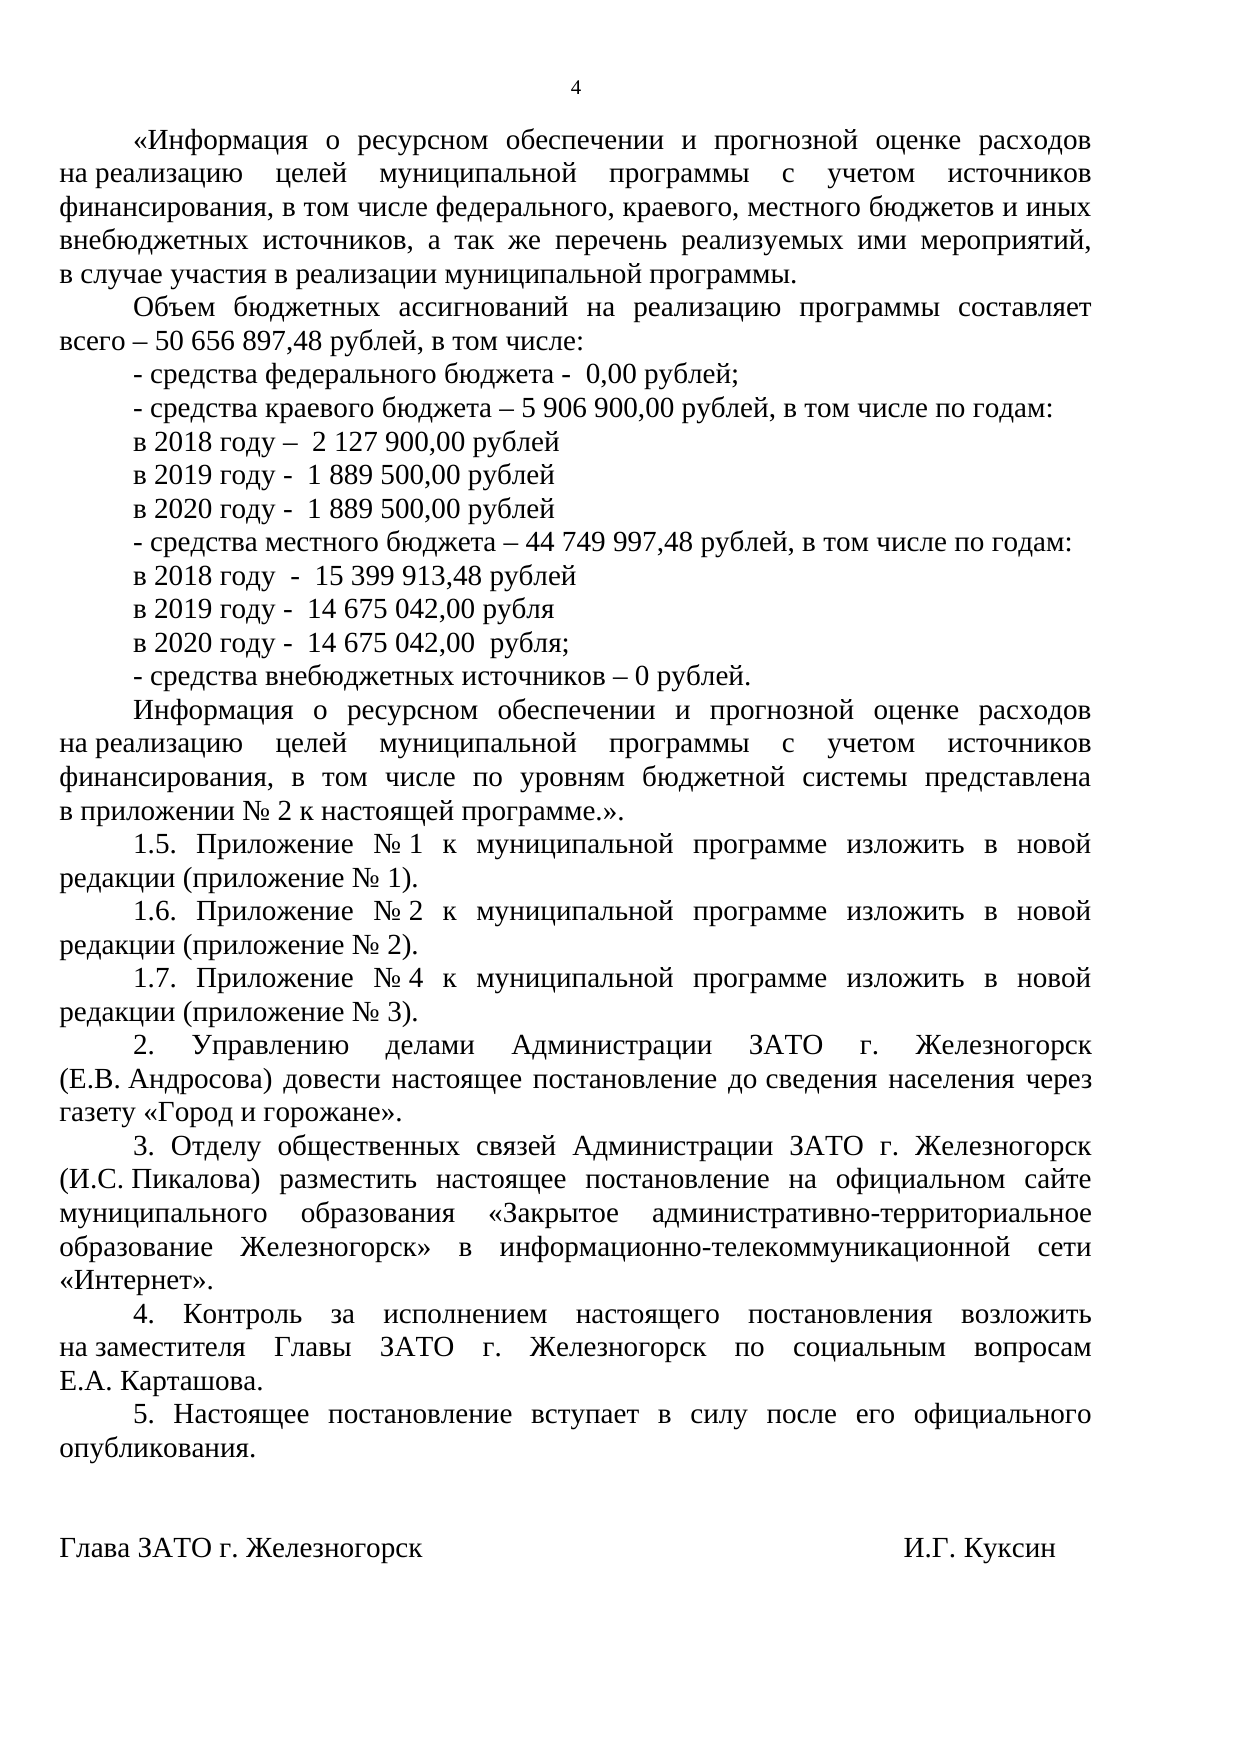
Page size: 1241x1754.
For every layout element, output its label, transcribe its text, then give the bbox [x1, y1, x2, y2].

text 1.5. Приложение № 1 к муниципальной программе изложить в новой редакции (приложение № 1). [59, 826, 1092, 893]
text в 2019 году - 14 675 042,00 рубля [59, 591, 1092, 625]
text - средства местного бюджета – 44 749 997,48 рублей, в том числе по годам: [59, 524, 1092, 558]
text в 2018 году - 15 399 913,48 рублей [59, 558, 1092, 591]
text - средства федерального бюджета - 0,00 рублей; [59, 357, 1092, 390]
text 3. Отделу общественных связей Администрации ЗАТО г. Железногорск (И.С. Пикалова) разместить настоящее постановление на официальном сайте муниципального образования «Закрытое административно-территориальное образование Железногорск» в информационно-телекоммуникационной сети «Интернет». [59, 1128, 1092, 1296]
text Глава ЗАТО г. Железногорск И.Г. Куксин [59, 1531, 1092, 1564]
text Объем бюджетных ассигнований на реализацию программы составляет всего – 50 656 897,48 рублей, в том числе: [59, 289, 1092, 357]
text - средства внебюджетных источников – 0 рублей. [59, 658, 1092, 692]
text в 2019 году - 1 889 500,00 рублей [59, 457, 1092, 491]
text 1.7. Приложение № 4 к муниципальной программе изложить в новой редакции (приложение № 3). [59, 960, 1092, 1027]
text - средства краевого бюджета – 5 906 900,00 рублей, в том числе по годам: [59, 390, 1092, 424]
text в 2020 году - 14 675 042,00 рубля; [59, 625, 1092, 658]
text 2. Управлению делами Администрации ЗАТО г. Железногорск (Е.В. Андросова) довести настоящее постановление до сведения населения через газету «Город и горожане». [59, 1027, 1092, 1128]
text в 2020 году - 1 889 500,00 рублей [59, 491, 1092, 524]
text 1.6. Приложение № 2 к муниципальной программе изложить в новой редакции (приложение № 2). [59, 893, 1092, 960]
text Информация о ресурсном обеспечении и прогнозной оценке расходов на реализацию целей муниципальной программы с учетом источников финансирования, в том числе по уровням бюджетной системы представлена в приложении № 2 к настоящей программе.». [59, 692, 1092, 826]
text 5. Настоящее постановление вступает в силу после его официального опубликования. [59, 1396, 1092, 1463]
text 4. Контроль за исполнением настоящего постановления возложить на заместителя Главы ЗАТО г. Железногорск по социальным вопросам Е.А. Карташова. [59, 1296, 1092, 1396]
text «Информация о ресурсном обеспечении и прогнозной оценке расходов на реализацию целей муниципальной программы с учетом источников финансирования, в том числе федерального, краевого, местного бюджетов и иных внебюджетных источников, а так же перечень реализуемых ими мероприятий, в случае участия в реализации муниципальной программы. [59, 122, 1092, 289]
text в 2018 году – 2 127 900,00 рублей [59, 424, 1092, 457]
